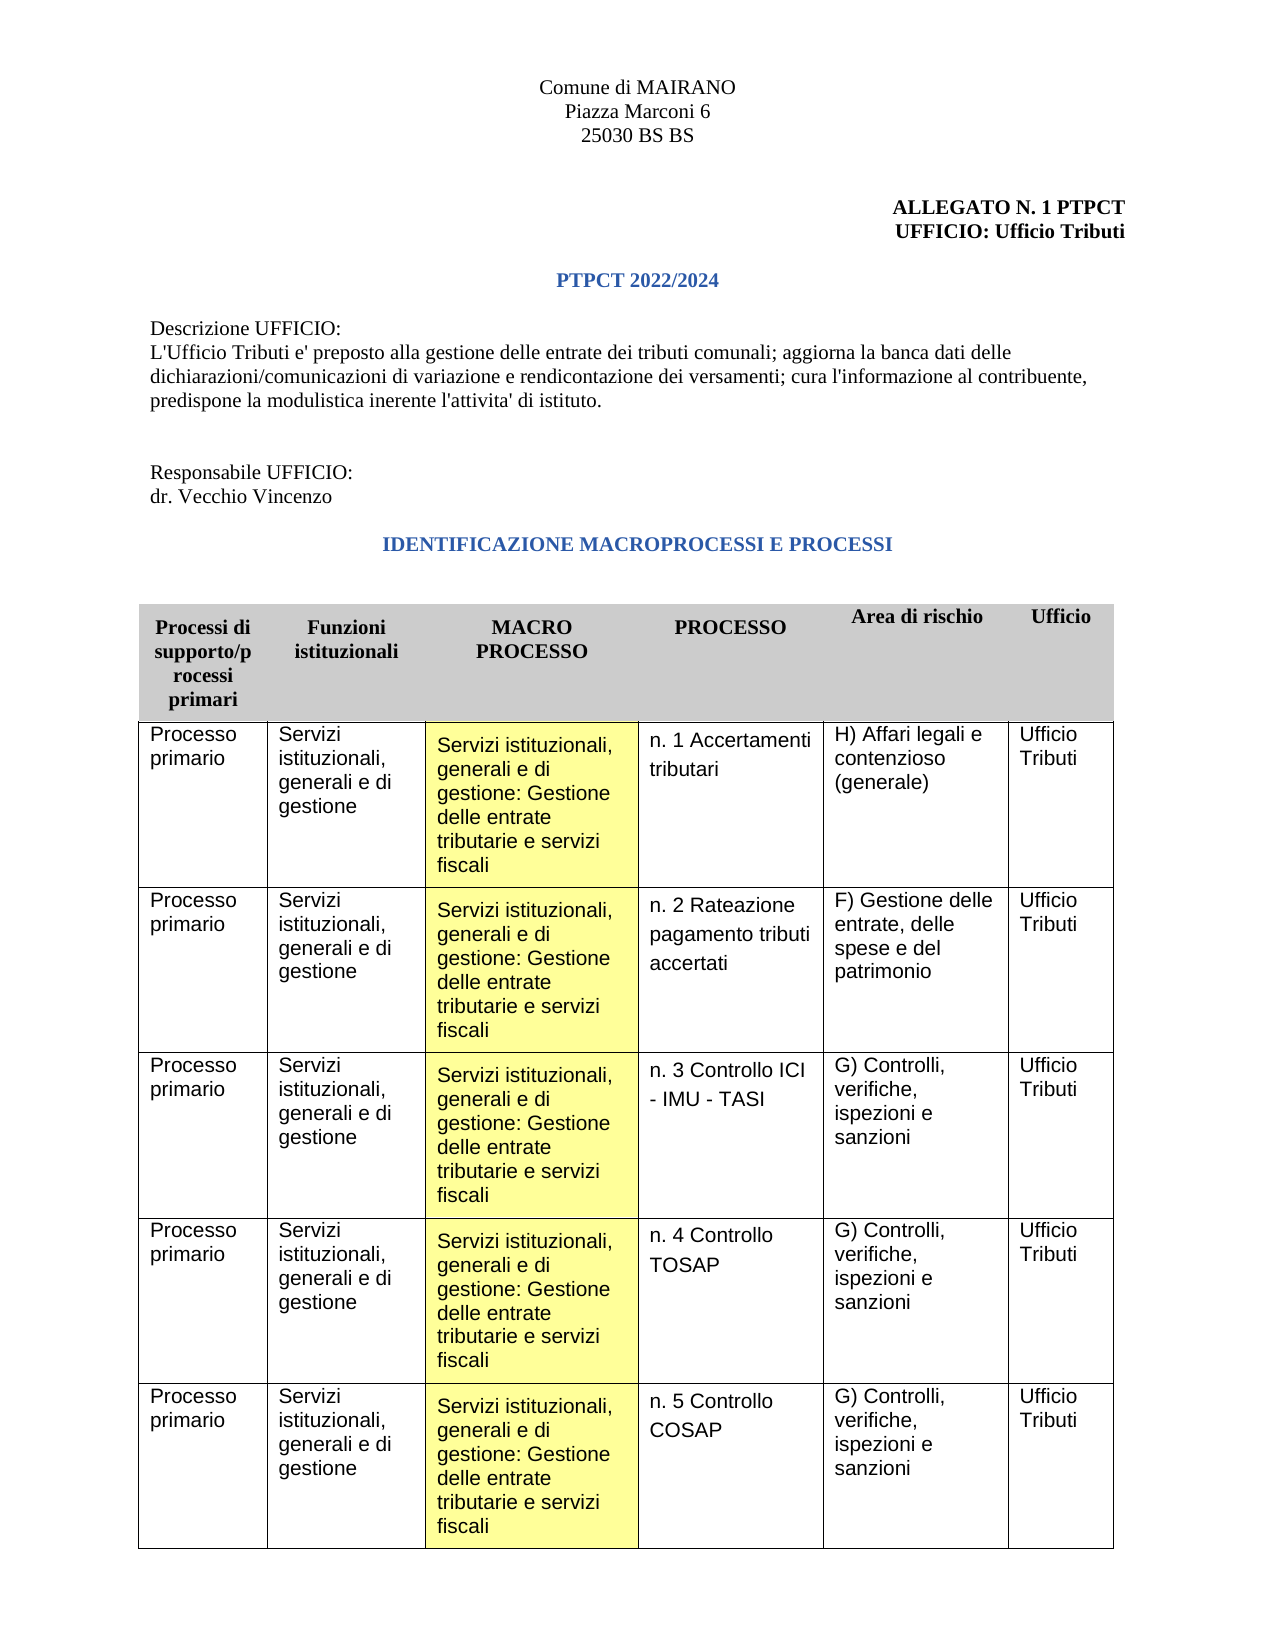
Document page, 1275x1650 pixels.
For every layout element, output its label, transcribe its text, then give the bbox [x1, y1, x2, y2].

text PTPCT 2022/2024 [150, 267, 1125, 292]
text L'Ufficio Tributi e' preposto alla gestione delle entrate dei tributi comunali; aggiorna la banca dati delle dichiarazioni/comunicazioni di variazione e rendicontazione dei versamenti; cura l'informazione al contribuente, predispone la modulistica inerente l'attivita' di istituto. [150, 340, 1125, 412]
text ALLEGATO N. 1 PTPCT [150, 195, 1125, 219]
text 25030 BS BS [150, 123, 1125, 147]
table_cell H) Affari legali e contenzioso (generale) [824, 723, 1008, 887]
table_cell Servizi istituzionali, generali e di gestione [268, 888, 425, 1052]
table_cell n. 4 Controllo TOSAP [639, 1219, 823, 1383]
table_cell Servizi istituzionali, generali e di gestione: Gestione delle entrate tributarie e servizi fiscali [426, 1053, 638, 1217]
table_cell Processo primario [139, 1053, 267, 1217]
table_cell Ufficio Tributi [1009, 1053, 1113, 1217]
table_cell n. 1 Accertamenti tributari [639, 723, 823, 887]
text IDENTIFICAZIONE MACROPROCESSI E PROCESSI [150, 532, 1125, 556]
table_cell Ufficio Tributi [1009, 888, 1113, 1052]
table_cell Ufficio Tributi [1009, 723, 1113, 887]
table_cell Processo primario [139, 1384, 267, 1548]
table_cell Servizi istituzionali, generali e di gestione: Gestione delle entrate tributarie e servizi fiscali [426, 723, 638, 887]
text Responsabile UFFICIO: [150, 460, 1125, 484]
table_cell n. 3 Controllo ICI - IMU - TASI [639, 1053, 823, 1217]
table_cell Servizi istituzionali, generali e di gestione [268, 1219, 425, 1383]
table_cell Processo primario [139, 1219, 267, 1383]
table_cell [268, 1384, 425, 1548]
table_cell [426, 1384, 638, 1548]
table_cell G) Controlli, verifiche, ispezioni e sanzioni [824, 1219, 1008, 1383]
table_cell Processo primario [139, 888, 267, 1052]
text Descrizione UFFICIO: [150, 316, 1125, 340]
table_cell Processo primario [139, 723, 267, 887]
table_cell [824, 1384, 1008, 1548]
table_header Ufficio [1008, 604, 1114, 721]
table_cell Ufficio Tributi [1009, 1219, 1113, 1383]
table_cell G) Controlli, verifiche, ispezioni e sanzioni [824, 1053, 1008, 1217]
table_header PROCESSO [638, 604, 823, 721]
table_cell Ufficio Tributi [1009, 1384, 1113, 1548]
table_header Funzioni istituzionali [267, 604, 426, 721]
table_cell n. 2 Rateazione pagamento tributi accertati [639, 888, 823, 1052]
table_cell Servizi istituzionali, generali e di gestione: Gestione delle entrate tributarie e servizi fiscali [426, 888, 638, 1052]
table_header Area di rischio [823, 604, 1008, 721]
text Piazza Marconi 6 [150, 99, 1125, 123]
table_cell F) Gestione delle entrate, delle spese e del patrimonio [824, 888, 1008, 1052]
table_header MACRO PROCESSO [426, 604, 638, 721]
text dr. Vecchio Vincenzo [150, 484, 1125, 508]
text Comune di MAIRANO [150, 75, 1125, 99]
table_header Processi di supporto/processi primari [139, 604, 267, 721]
text UFFICIO: Ufficio Tributi [150, 219, 1125, 243]
table_cell n. 5 Controllo COSAP [639, 1384, 823, 1548]
table_cell Servizi istituzionali, generali e di gestione [268, 723, 425, 887]
table_cell Servizi istituzionali, generali e di gestione [268, 1053, 425, 1217]
table_cell Servizi istituzionali, generali e di gestione: Gestione delle entrate tributarie e servizi fiscali [426, 1219, 638, 1383]
